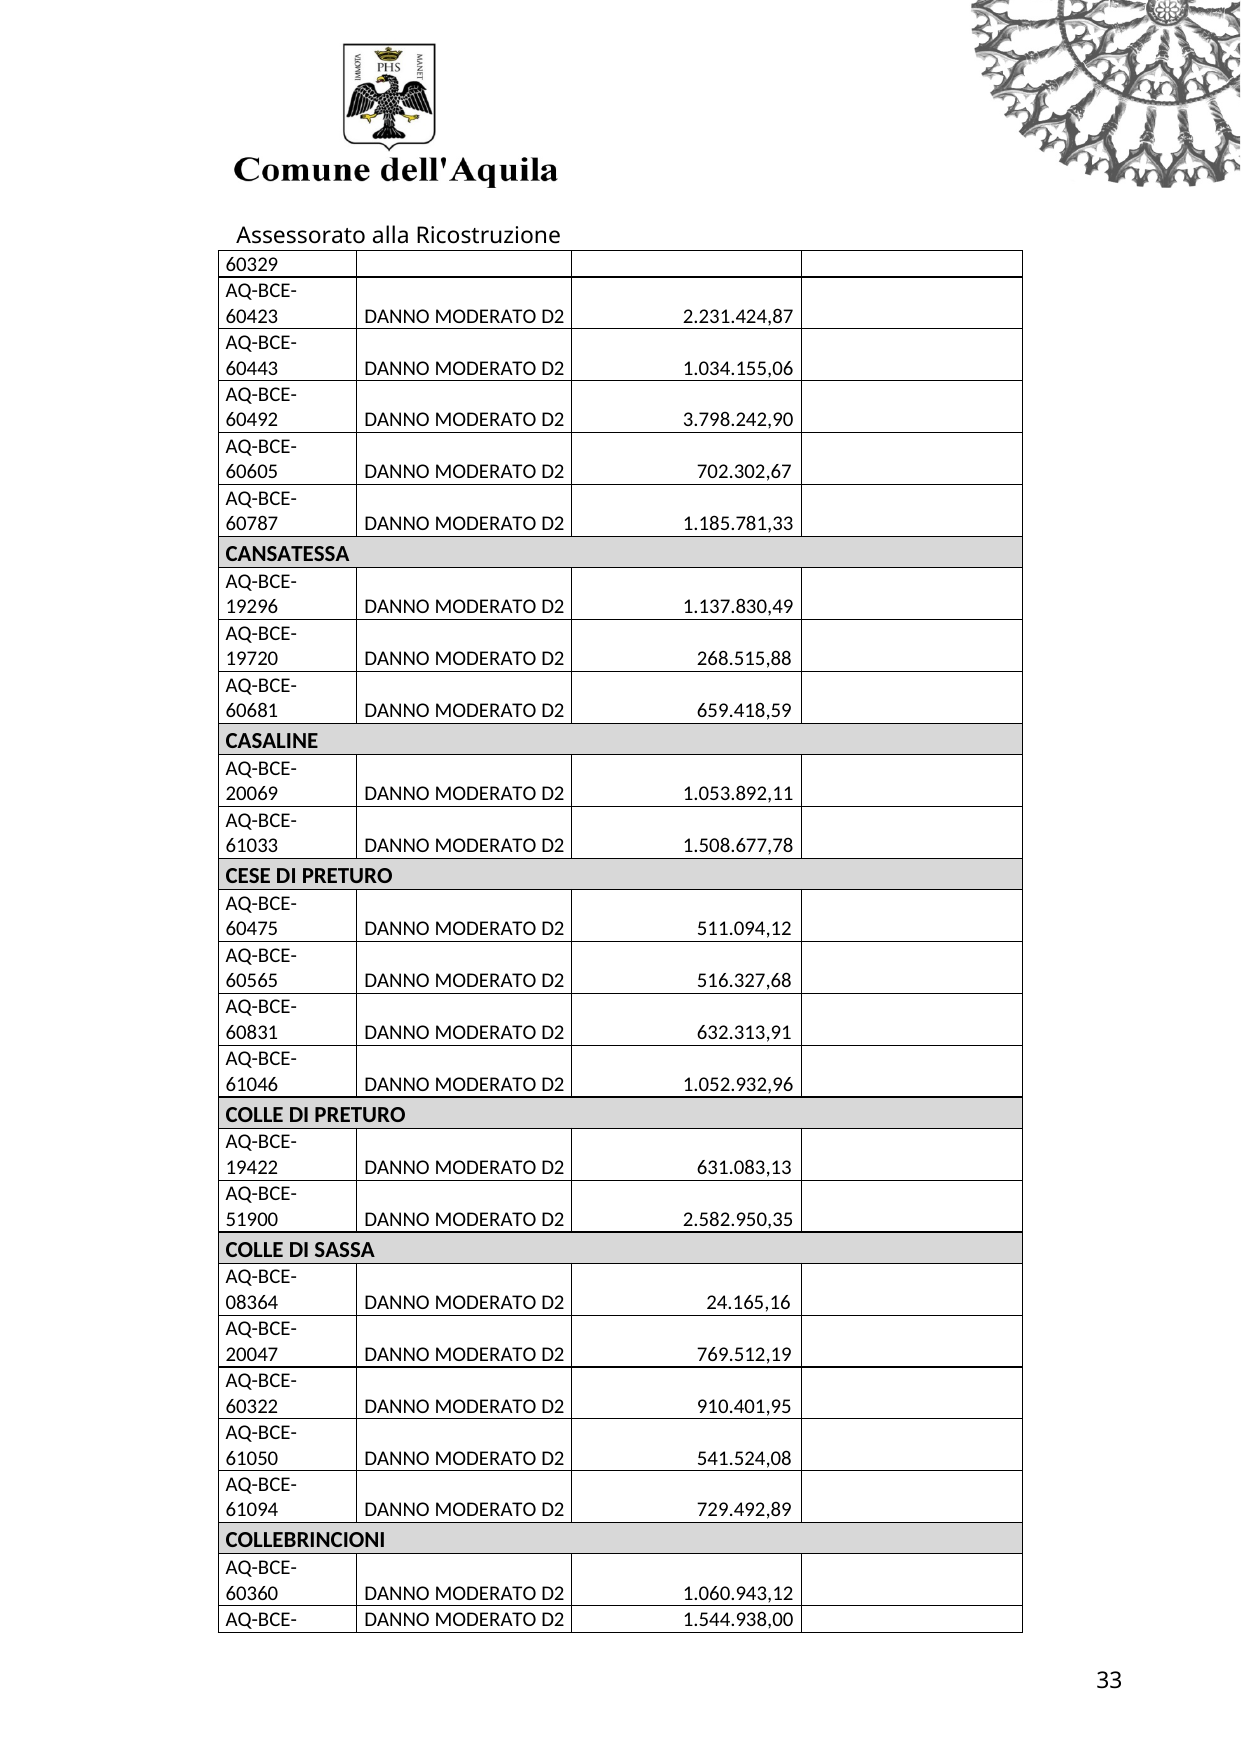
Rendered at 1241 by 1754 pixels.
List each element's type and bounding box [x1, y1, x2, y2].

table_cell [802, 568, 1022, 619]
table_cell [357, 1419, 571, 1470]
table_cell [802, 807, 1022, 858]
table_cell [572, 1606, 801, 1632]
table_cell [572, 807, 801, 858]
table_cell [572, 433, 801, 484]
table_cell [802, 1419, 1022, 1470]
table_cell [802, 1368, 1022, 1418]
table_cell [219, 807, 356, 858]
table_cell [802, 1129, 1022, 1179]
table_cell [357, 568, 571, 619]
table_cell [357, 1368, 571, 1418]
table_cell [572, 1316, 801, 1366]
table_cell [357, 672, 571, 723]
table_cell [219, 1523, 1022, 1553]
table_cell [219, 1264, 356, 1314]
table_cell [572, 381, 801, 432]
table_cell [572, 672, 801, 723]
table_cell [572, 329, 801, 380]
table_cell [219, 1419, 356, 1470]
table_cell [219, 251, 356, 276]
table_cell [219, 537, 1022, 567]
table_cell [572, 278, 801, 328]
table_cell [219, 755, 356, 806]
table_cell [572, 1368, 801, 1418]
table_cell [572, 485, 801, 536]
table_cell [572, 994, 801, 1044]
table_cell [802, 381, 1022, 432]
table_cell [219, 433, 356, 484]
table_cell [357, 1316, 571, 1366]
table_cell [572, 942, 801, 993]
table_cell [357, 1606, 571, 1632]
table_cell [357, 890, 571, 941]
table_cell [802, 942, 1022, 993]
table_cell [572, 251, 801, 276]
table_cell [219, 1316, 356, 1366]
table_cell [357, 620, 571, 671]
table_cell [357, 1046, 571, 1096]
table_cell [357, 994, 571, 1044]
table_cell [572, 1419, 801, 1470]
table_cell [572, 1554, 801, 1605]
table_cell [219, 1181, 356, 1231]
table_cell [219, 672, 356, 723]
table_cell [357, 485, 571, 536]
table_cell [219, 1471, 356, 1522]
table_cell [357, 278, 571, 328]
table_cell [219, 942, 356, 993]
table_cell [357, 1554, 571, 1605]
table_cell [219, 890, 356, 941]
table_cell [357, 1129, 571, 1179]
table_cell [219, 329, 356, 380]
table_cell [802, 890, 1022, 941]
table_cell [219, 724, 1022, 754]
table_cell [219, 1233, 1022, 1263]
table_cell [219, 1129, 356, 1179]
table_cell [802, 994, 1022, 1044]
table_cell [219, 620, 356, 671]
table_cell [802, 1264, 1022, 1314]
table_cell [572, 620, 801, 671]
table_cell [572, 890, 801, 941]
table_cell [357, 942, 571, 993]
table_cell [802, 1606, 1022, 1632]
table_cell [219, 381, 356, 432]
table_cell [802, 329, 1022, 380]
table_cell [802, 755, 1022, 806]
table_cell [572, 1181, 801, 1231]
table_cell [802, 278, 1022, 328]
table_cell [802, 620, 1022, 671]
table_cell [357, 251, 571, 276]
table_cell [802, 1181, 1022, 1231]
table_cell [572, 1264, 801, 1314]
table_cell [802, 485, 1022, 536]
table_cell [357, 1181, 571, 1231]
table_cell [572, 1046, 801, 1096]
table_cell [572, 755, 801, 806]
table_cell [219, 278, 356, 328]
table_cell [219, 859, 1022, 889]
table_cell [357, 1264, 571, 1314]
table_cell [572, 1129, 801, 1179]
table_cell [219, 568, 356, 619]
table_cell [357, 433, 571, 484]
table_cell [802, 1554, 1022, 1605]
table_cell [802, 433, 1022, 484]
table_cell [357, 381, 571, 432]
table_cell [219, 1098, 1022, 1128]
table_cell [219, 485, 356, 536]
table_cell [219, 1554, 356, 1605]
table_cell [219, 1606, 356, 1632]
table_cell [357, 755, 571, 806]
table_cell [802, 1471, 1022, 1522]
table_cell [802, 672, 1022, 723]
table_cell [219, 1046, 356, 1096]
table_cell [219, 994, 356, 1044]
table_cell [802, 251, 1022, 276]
picture [121, 0, 1241, 189]
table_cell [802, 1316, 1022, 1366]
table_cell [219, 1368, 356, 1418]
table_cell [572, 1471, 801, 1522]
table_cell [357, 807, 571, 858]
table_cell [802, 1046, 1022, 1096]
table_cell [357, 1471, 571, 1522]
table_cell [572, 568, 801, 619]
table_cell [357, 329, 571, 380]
